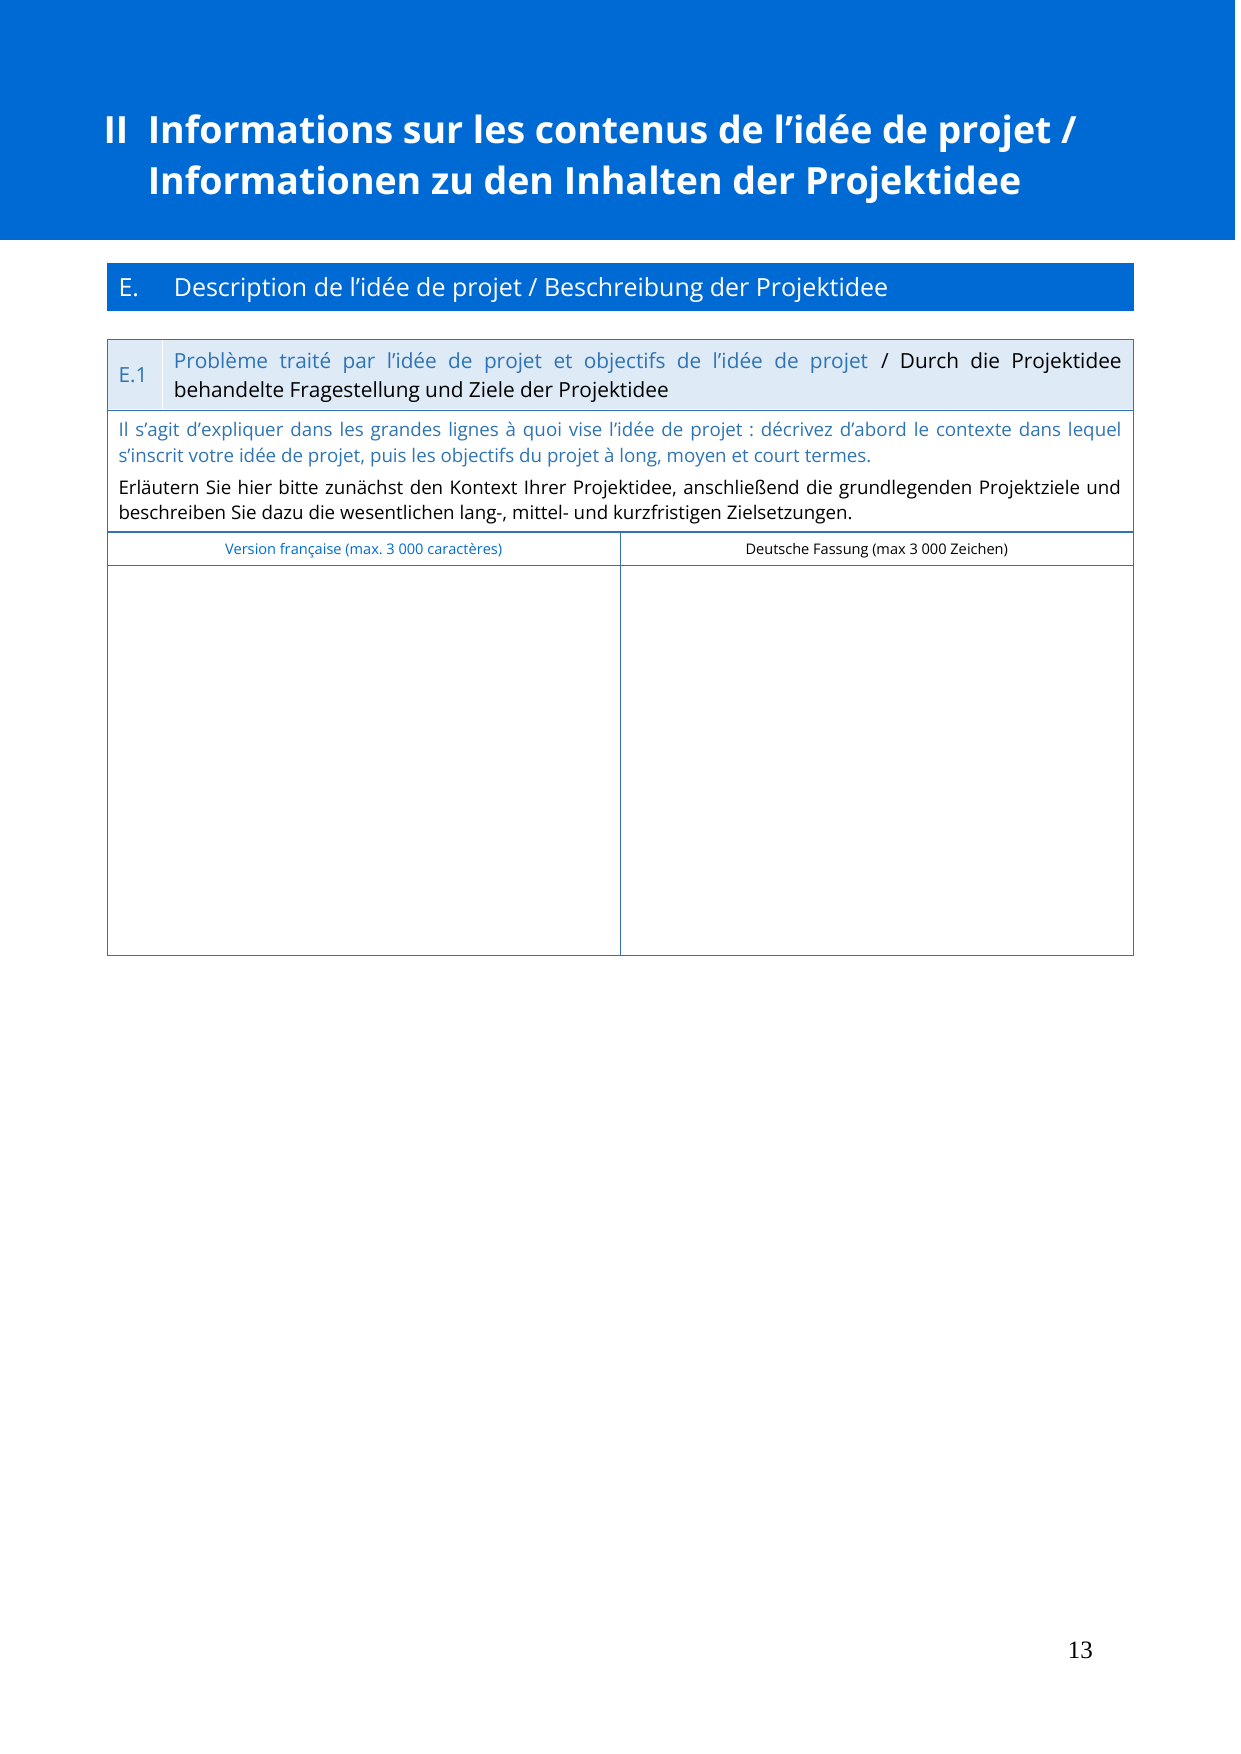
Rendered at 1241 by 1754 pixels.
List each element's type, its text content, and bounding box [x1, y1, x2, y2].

table_cell Version française (max. 3 000 caractères) [108, 533, 620, 565]
table_cell [108, 566, 620, 955]
table_header Description de l’idée de projet / Beschreibung der Projektidee [163, 264, 1133, 310]
table_header E. [108, 264, 162, 310]
table_cell [621, 566, 1133, 955]
table_header Problème traité par l’idée de projet et objectifs de l’idée de projet / Durch die Projektidee behandelte Fragestellung und Ziele der Projektidee [163, 340, 1133, 409]
table_cell Il s’agit d’expliquer dans les grandes lignes à quoi vise l’idée de projet : décrivez d’abord le contexte dans lequel s’inscrit votre idée de projet, puis les objectifs du projet à long, moyen et court termes. Erläutern Sie hier bitte zunächst den Kontext Ihrer Projektidee, anschließend die grundlegenden Projektziele und beschreiben Sie dazu die wesentlichen lang-, mittel- und kurzfristigen Zielsetzungen. [108, 411, 1133, 531]
table_header E.1 [108, 340, 162, 409]
text II Informations sur les contenus de l’idée de projet / Informationen zu den Inhalten der Projektidee [103, 103, 1093, 206]
table_cell Deutsche Fassung (max 3 000 Zeichen) [621, 533, 1133, 565]
